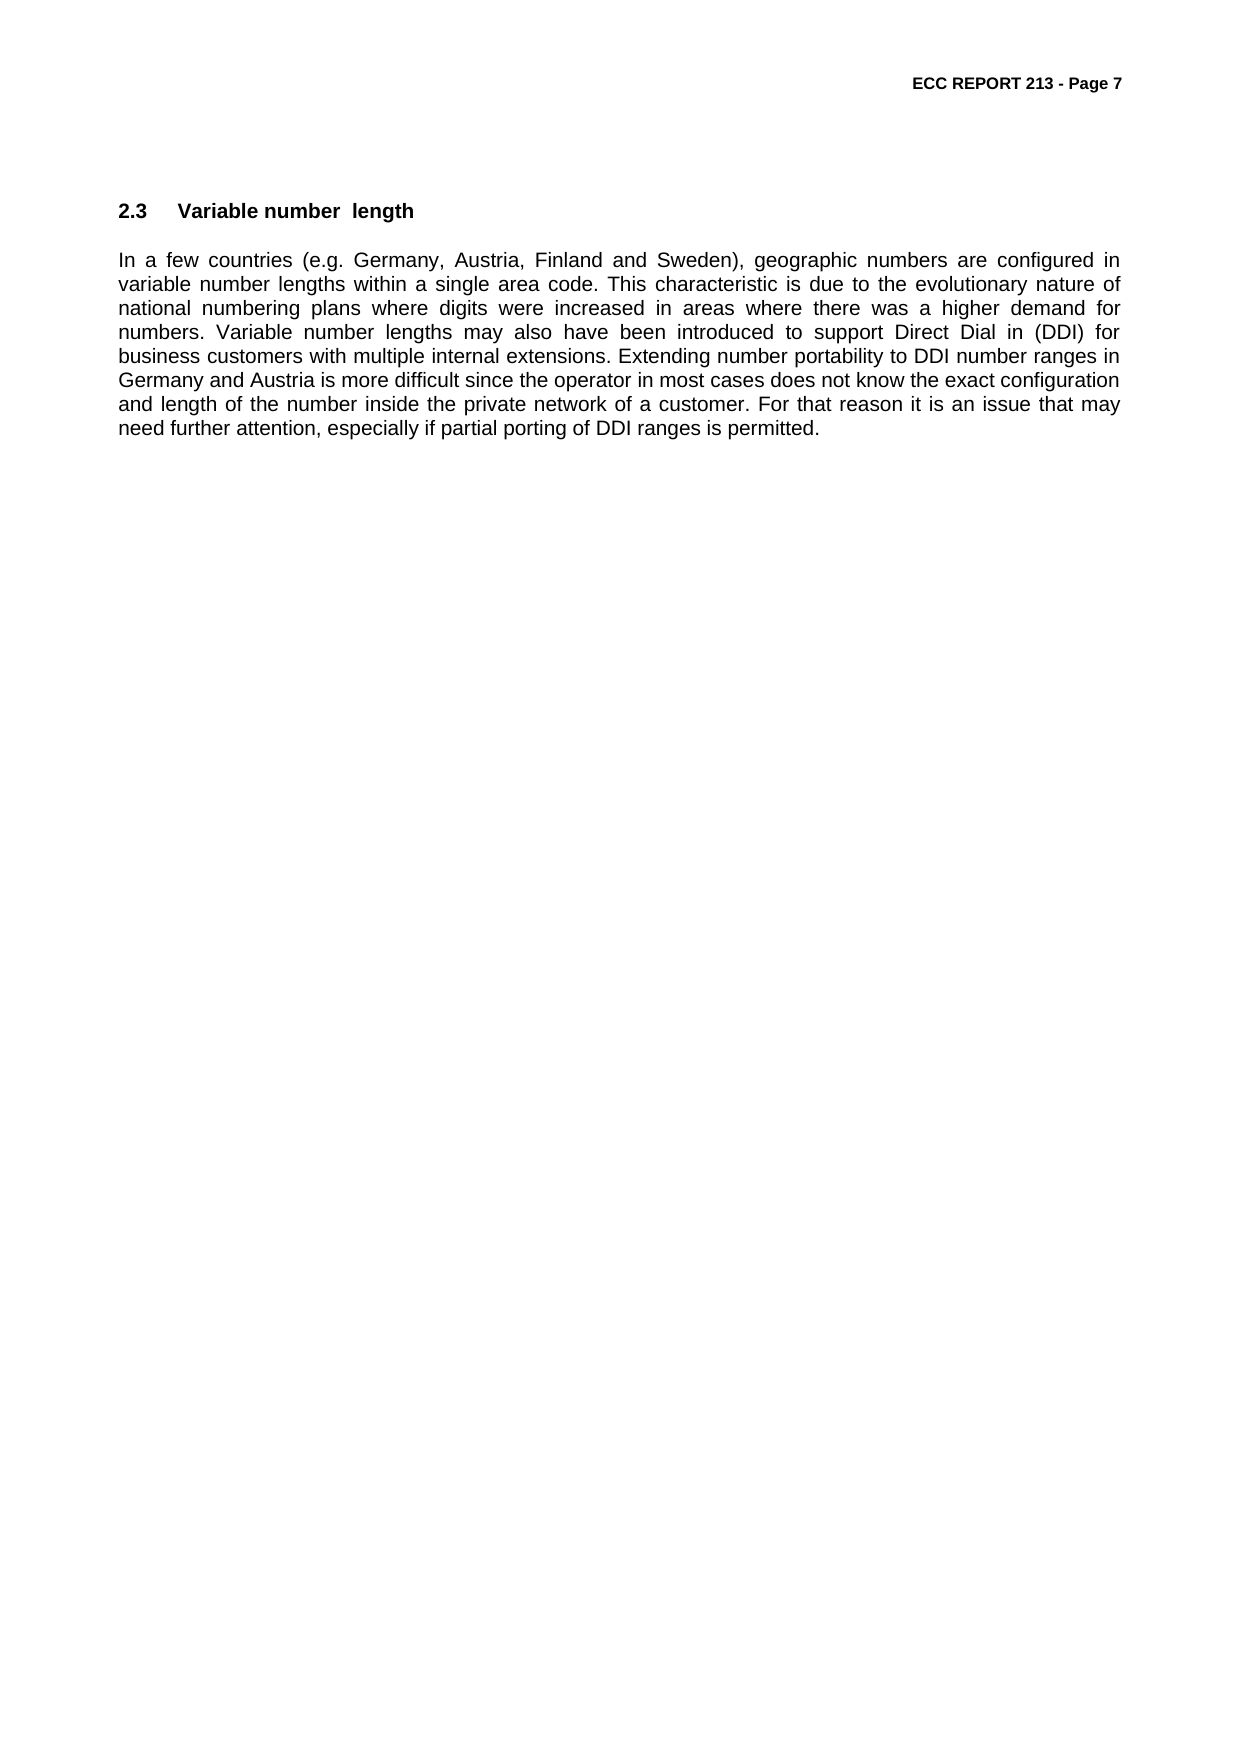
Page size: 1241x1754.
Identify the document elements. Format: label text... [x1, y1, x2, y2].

subtitle Variable number length [118, 199, 1122, 223]
text In a few countries (e.g. Germany, Austria, Finland and Sweden), geographic numbers are configured in variable number lengths within a single area code. This characteristic is due to the evolutionary nature of national numbering plans where digits were increased in areas where there was a higher demand for numbers. Variable number lengths may also have been introduced to support Direct Dial in (DDI) for business customers with multiple internal extensions. Extending number portability to DDI number ranges in Germany and Austria is more difficult since the operator in most cases does not know the exact configuration and length of the number inside the private network of a customer. For that reason it is an issue that may need further attention, especially if partial porting of DDI ranges is permitted. [118, 248, 1122, 439]
